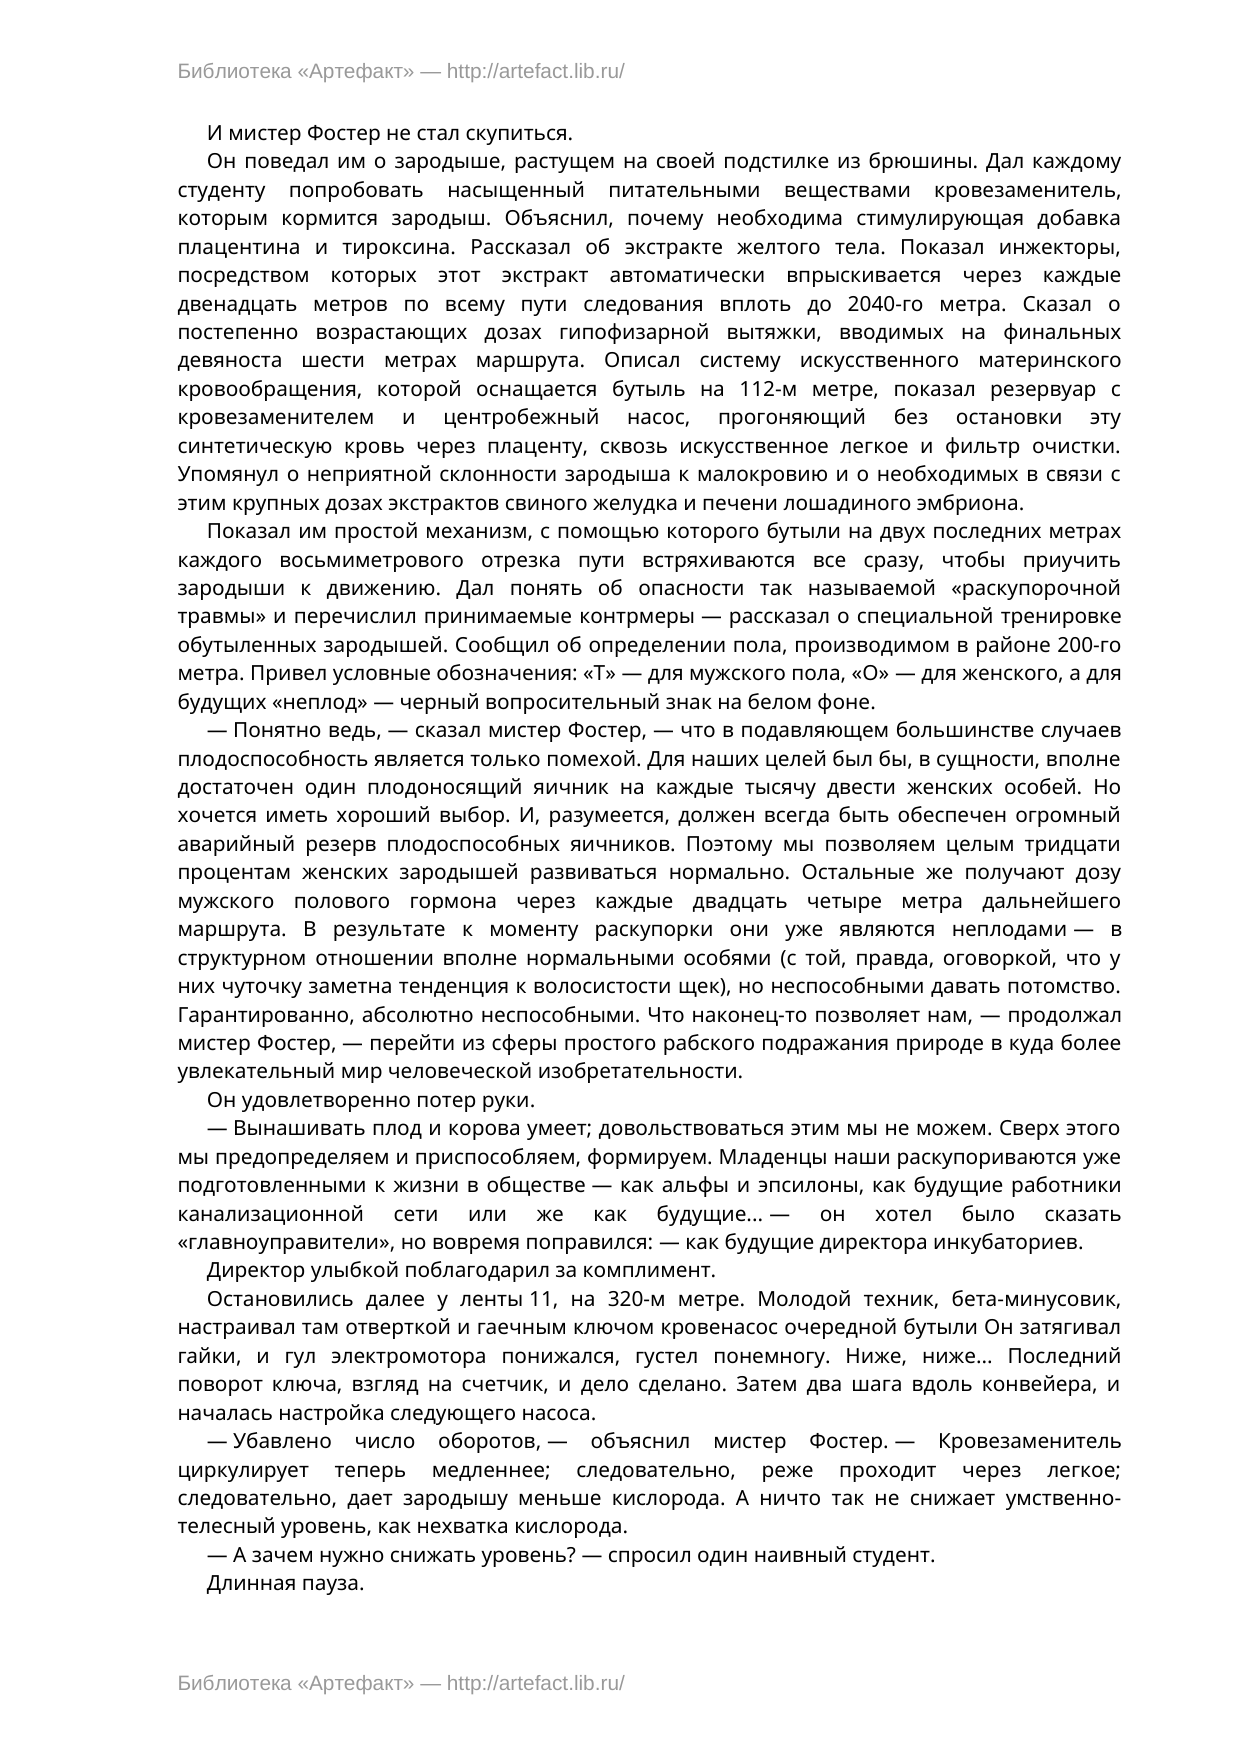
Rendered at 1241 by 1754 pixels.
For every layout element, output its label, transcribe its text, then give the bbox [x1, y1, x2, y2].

text — Понятно ведь, — сказал мистер Фостер, — что в подавляющем большинстве случаев плодоспособность является только помехой. Для наших целей был бы, в сущности, вполне достаточен один плодоносящий яичник на каждые тысячу двести женских особей. Но хочется иметь хороший выбор. И, разумеется, должен всегда быть обеспечен огромный аварийный резерв плодоспособных яичников. Поэтому мы позволяем целым тридцати процентам женских зародышей развиваться нормально. Остальные же получают дозу мужского полового гормона через каждые двадцать четыре метра дальнейшего маршрута. В результате к моменту раскупорки они уже являются неплодами — в структурном отношении вполне нормальными особями (с той, правда, оговоркой, что у них чуточку заметна тенденция к волосистости щек), но неспособными давать потомство. Гарантированно, абсолютно неспособными. Что наконец-то позволяет нам, — продолжал мистер Фостер, — перейти из сферы простого рабского подражания природе в куда более увлекательный мир человеческой изобретательности. [177, 715, 1122, 1085]
text Показал им простой механизм, с помощью которого бутыли на двух последних метрах каждого восьмиметрового отрезка пути встряхиваются все сразу, чтобы приучить зародыши к движению. Дал понять об опасности так называемой «раскупорочной травмы» и перечислил принимаемые контрмеры — рассказал о специальной тренировке обутыленных зародышей. Сообщил об определении пола, производимом в районе 200-го метра. Привел условные обозначения: «Т» — для мужского пола, «О» — для женского, а для будущих «неплод» — черный вопросительный знак на белом фоне. [177, 516, 1122, 715]
text — А зачем нужно снижать уровень? — спросил один наивный студент. [177, 1540, 1122, 1568]
text Он удовлетворенно потер руки. [177, 1085, 1122, 1113]
text Длинная пауза. [177, 1568, 1122, 1597]
text И мистер Фостер не стал скупиться. [177, 118, 1122, 147]
text — Убавлено число оборотов, — объяснил мистер Фостер. — Кровезаменитель циркулирует теперь медленнее; следовательно, реже проходит через легкое; следовательно, дает зародышу меньше кислорода. А ничто так не снижает умственно-телесный уровень, как нехватка кислорода. [177, 1426, 1122, 1540]
text Он поведал им о зародыше, растущем на своей подстилке из брюшины. Дал каждому студенту попробовать насыщенный питательными веществами кровезаменитель, которым кормится зародыш. Объяснил, почему необходима стимулирующая добавка плацентина и тироксина. Рассказал об экстракте желтого тела. Показал инжекторы, посредством которых этот экстракт автоматически впрыскивается через каждые двенадцать метров по всему пути следования вплоть до 2040-го метра. Сказал о постепенно возрастающих дозах гипофизарной вытяжки, вводимых на финальных девяноста шести метрах маршрута. Описал систему искусственного материнского кровообращения, которой оснащается бутыль на 112-м метре, показал резервуар с кровезаменителем и центробежный насос, прогоняющий без остановки эту синтетическую кровь через плаценту, сквозь искусственное легкое и фильтр очистки. Упомянул о неприятной склонности зародыша к малокровию и о необходимых в связи с этим крупных дозах экстрактов свиного желудка и печени лошадиного эмбриона. [177, 147, 1122, 516]
text Остановились далее у ленты 11, на 320-м метре. Молодой техник, бета-минусовик, настраивал там отверткой и гаечным ключом кровенасос очередной бутыли Он затягивал гайки, и гул электромотора понижался, густел понемногу. Ниже, ниже... Последний поворот ключа, взгляд на счетчик, и дело сделано. Затем два шага вдоль конвейера, и началась настройка следующего насоса. [177, 1284, 1122, 1426]
text Директор улыбкой поблагодарил за комплимент. [177, 1256, 1122, 1284]
text — Вынашивать плод и корова умеет; довольствоваться этим мы не можем. Сверх этого мы предопределяем и приспособляем, формируем. Младенцы наши раскупориваются уже подготовленными к жизни в обществе — как альфы и эпсилоны, как будущие работники канализационной сети или же как будущие... — он хотел было сказать «главноуправители», но вовремя поправился: — как будущие директора инкубаториев. [177, 1113, 1122, 1256]
